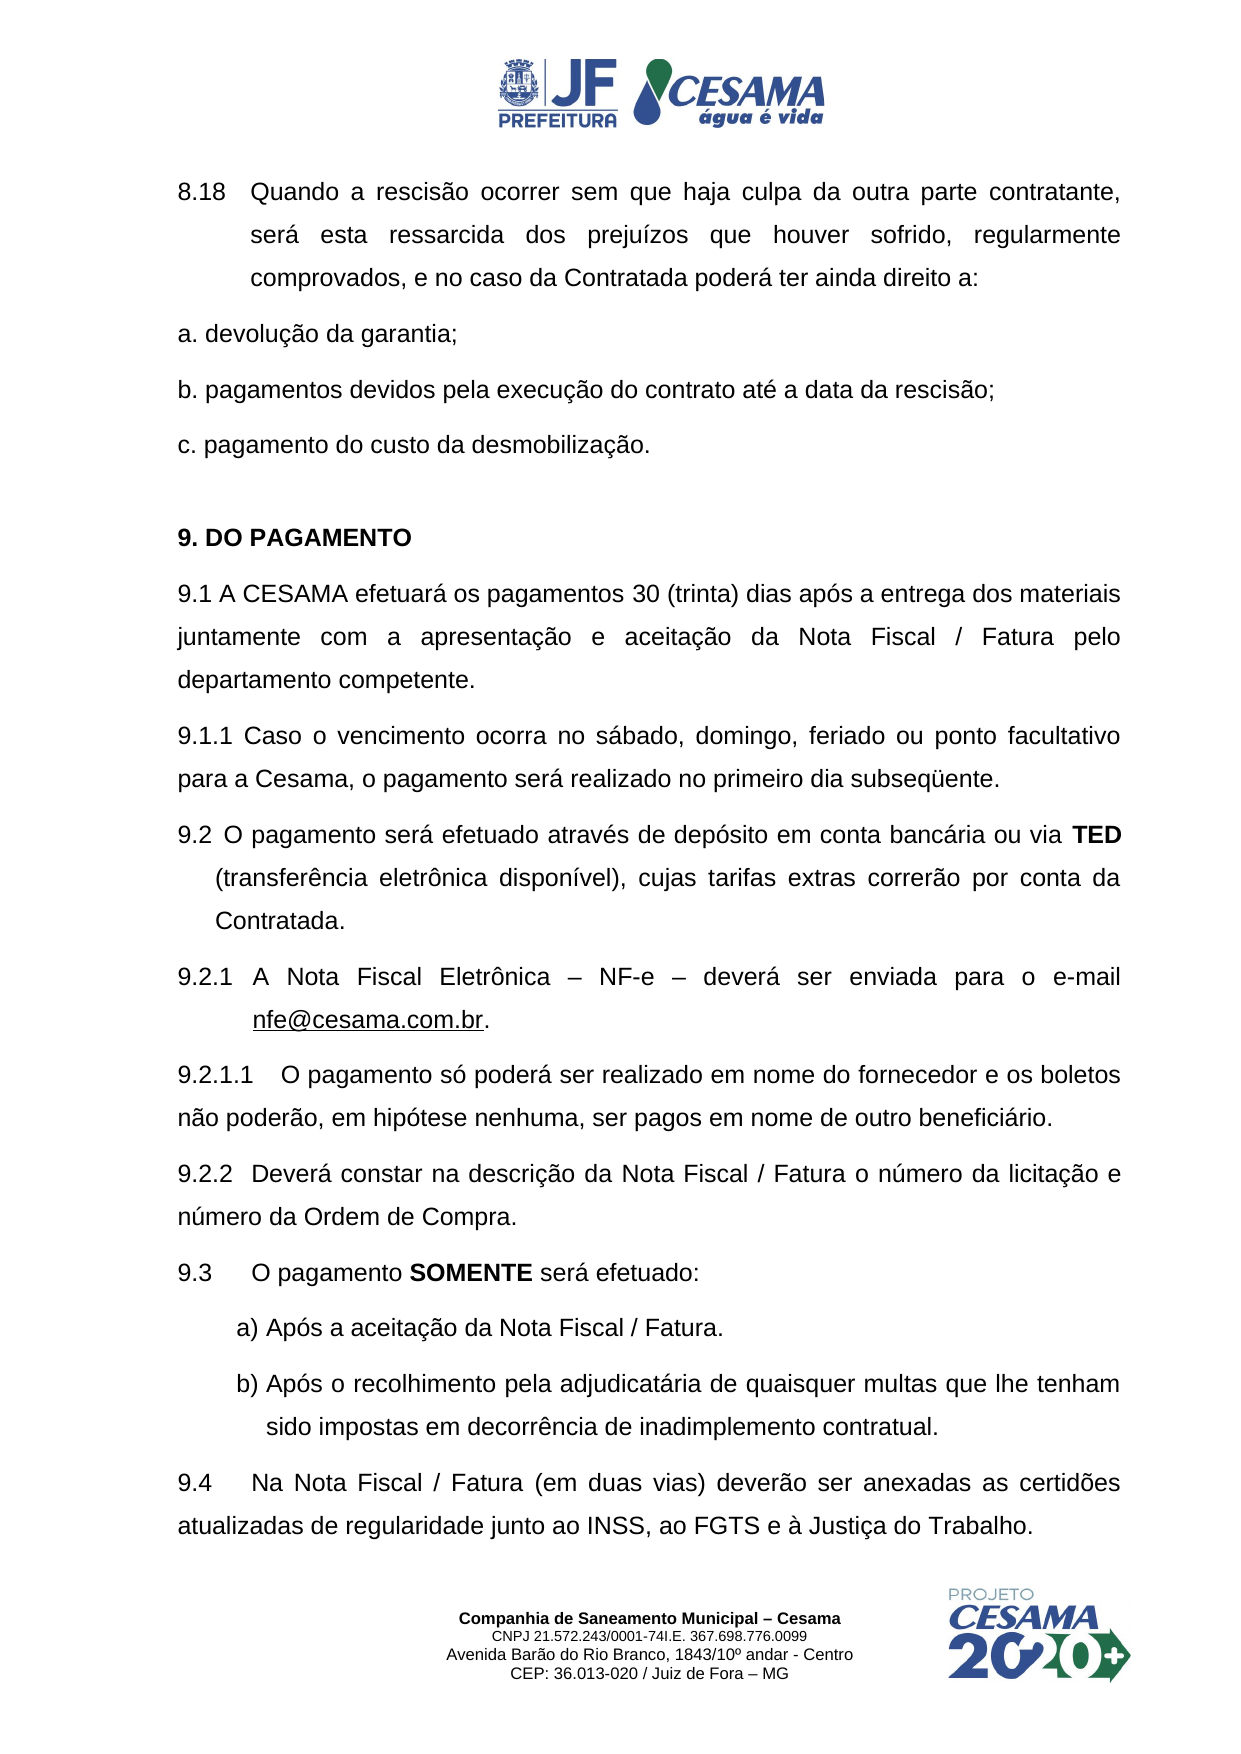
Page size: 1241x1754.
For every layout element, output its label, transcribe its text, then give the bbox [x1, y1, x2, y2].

list A Nota Fiscal Eletrônica – NF-e – deverá ser enviada para o e-mail nfe@cesama.com.br. [177, 962, 1122, 1033]
list Após a aceitação da Nota Fiscal / Fatura. [236, 1313, 1122, 1342]
list Deverá constar na descrição da Nota Fiscal / Fatura o número da licitação e número da Ordem de Compra. [177, 1159, 1122, 1231]
text 9.1.1 Caso o vencimento ocorra no sábado, domingo, feriado ou ponto facultativo para a Cesama, o pagamento será realizado no primeiro dia subseqüente. [177, 721, 1122, 793]
picture [948, 1588, 1131, 1683]
text c. pagamento do custo da desmobilização. [177, 430, 1122, 459]
list O pagamento SOMENTE será efetuado: [177, 1258, 1122, 1287]
text b. pagamentos devidos pela execução do contrato até a data da rescisão; [177, 375, 1122, 403]
list Quando a rescisão ocorrer sem que haja culpa da outra parte contratante, será esta ressarcida dos prejuízos que houver sofrido, regularmente comprovados, e no caso da Contratada poderá ter ainda direito a: [177, 177, 1122, 292]
list O pagamento só poderá ser realizado em nome do fornecedor e os boletos não poderão, em hipótese nenhuma, ser pagos em nome de outro beneficiário. [177, 1060, 1122, 1132]
picture [497, 59, 825, 128]
list Após o recolhimento pela adjudicatária de quaisquer multas que lhe tenham sido impostas em decorrência de inadimplemento contratual. [236, 1369, 1122, 1441]
text a. devolução da garantia; [177, 319, 1122, 348]
list Na Nota Fiscal / Fatura (em duas vias) deverão ser anexadas as certidões atualizadas de regularidade junto ao INSS, ao FGTS e à Justiça do Trabalho. [177, 1468, 1122, 1540]
text 9. DO PAGAMENTO [177, 523, 1122, 552]
list O pagamento será efetuado através de depósito em conta bancária ou via TED (transferência eletrônica disponível), cujas tarifas extras correrão por conta da Contratada. [177, 820, 1122, 935]
text 9.1 A CESAMA efetuará os pagamentos 30 (trinta) dias após a entrega dos materiais juntamente com a apresentação e aceitação da Nota Fiscal / Fatura pelo departamento competente. [177, 579, 1122, 694]
